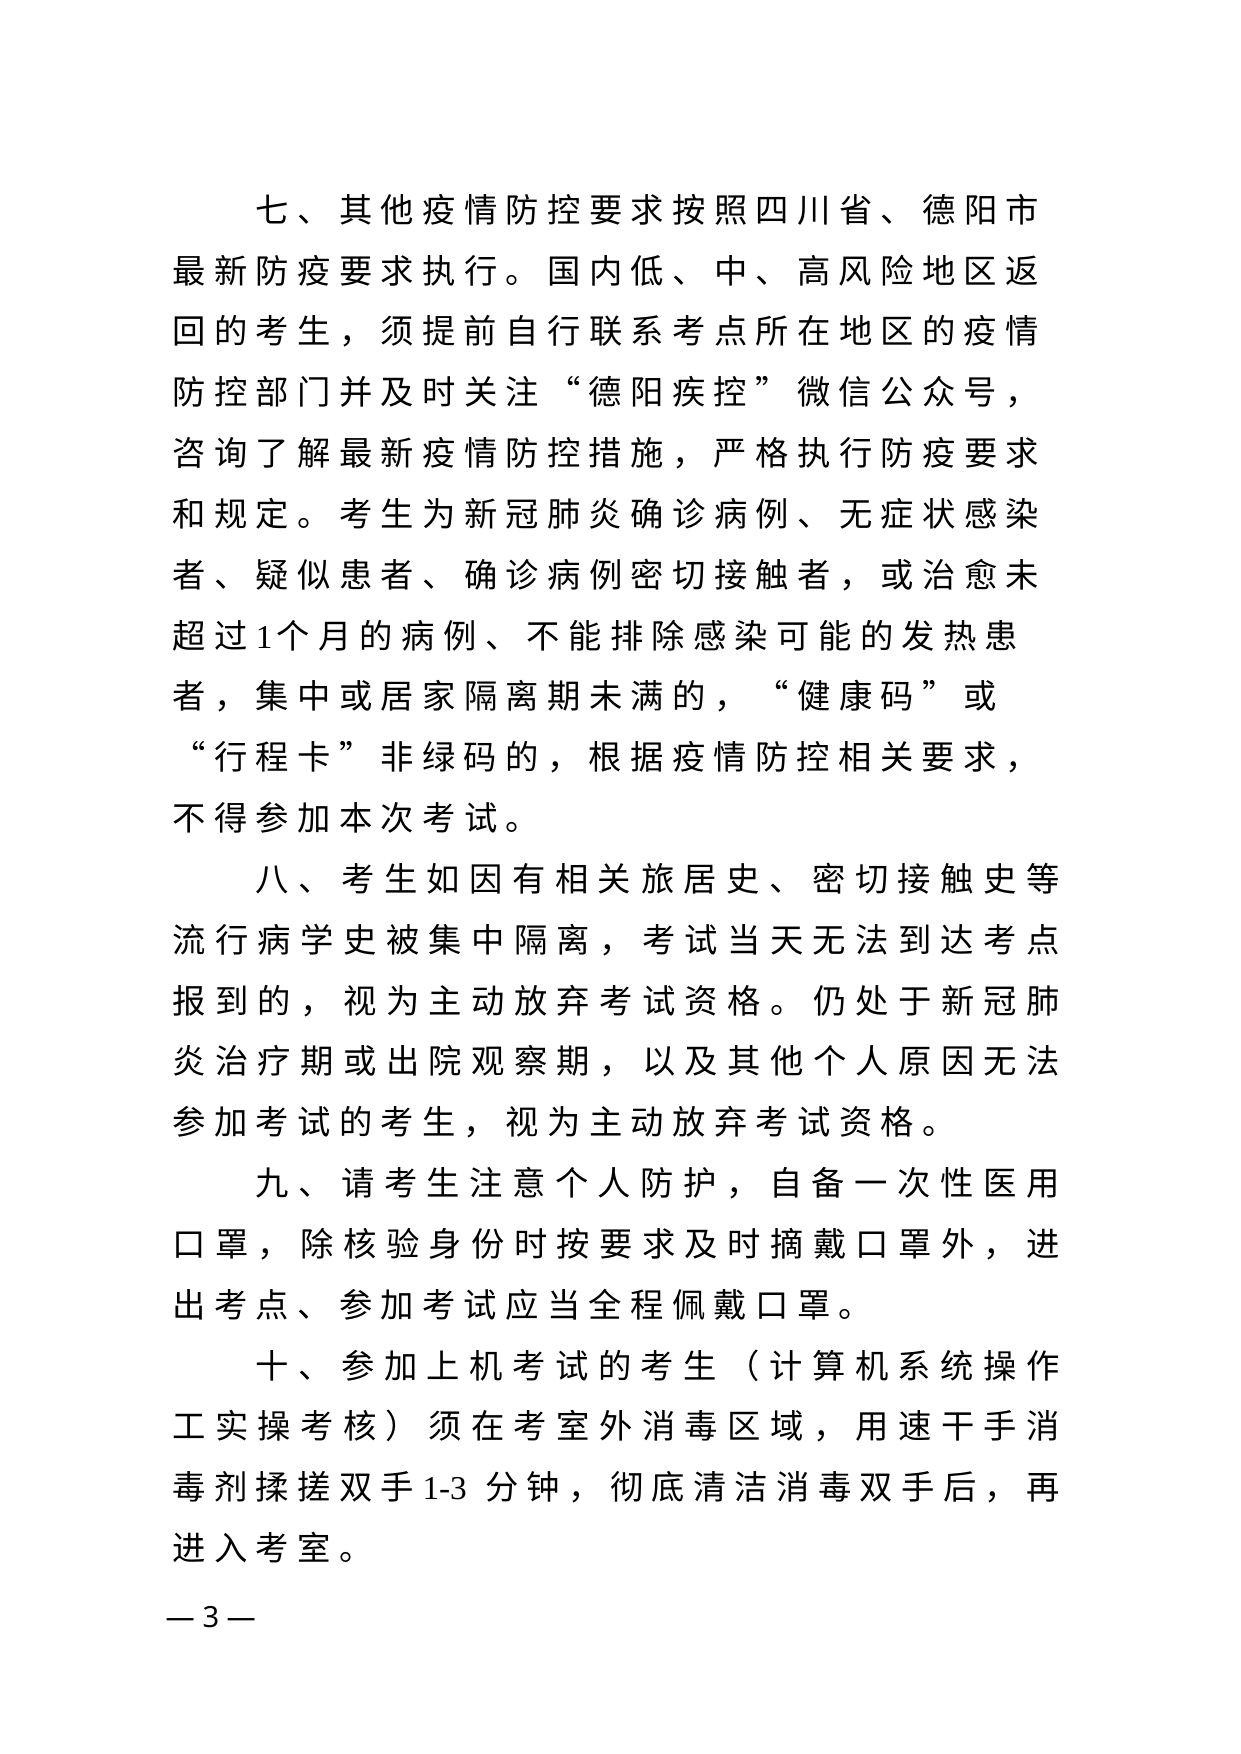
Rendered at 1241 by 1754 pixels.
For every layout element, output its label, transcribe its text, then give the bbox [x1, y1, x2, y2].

text 九、请考生注意个人防护，自备一次性医用口罩，除核验身份时按要求及时摘戴口罩外，进出考点、参加考试应当全程佩戴口罩。 [172, 1151, 1068, 1333]
text 十、参加上机考试的考生（计算机系统操作工实操考核）须在考室外消毒区域，用速干手消毒剂揉搓双手1-3分钟，彻底清洁消毒双手后，再进入考室。 [172, 1333, 1068, 1577]
text 八、考生如因有相关旅居史、密切接触史等流行病学史被集中隔离，考试当天无法到达考点报到的，视为主动放弃考试资格。仍处于新冠肺炎治疗期或出院观察期，以及其他个人原因无法参加考试的考生，视为主动放弃考试资格。 [172, 847, 1068, 1151]
text 七、其他疫情防控要求按照四川省、德阳市最新防疫要求执行。国内低、中、高风险地区返回的考生，须提前自行联系考点所在地区的疫情防控部门并及时关注“德阳疾控”微信公众号，咨询了解最新疫情防控措施，严格执行防疫要求和规定。考生为新冠肺炎确诊病例、无症状感染者、疑似患者、确诊病例密切接触者，或治愈未超过1个月的病例、不能排除感染可能的发热患者，集中或居家隔离期未满的，“健康码”或“行程卡”非绿码的，根据疫情防控相关要求，不得参加本次考试。 [172, 177, 1068, 847]
